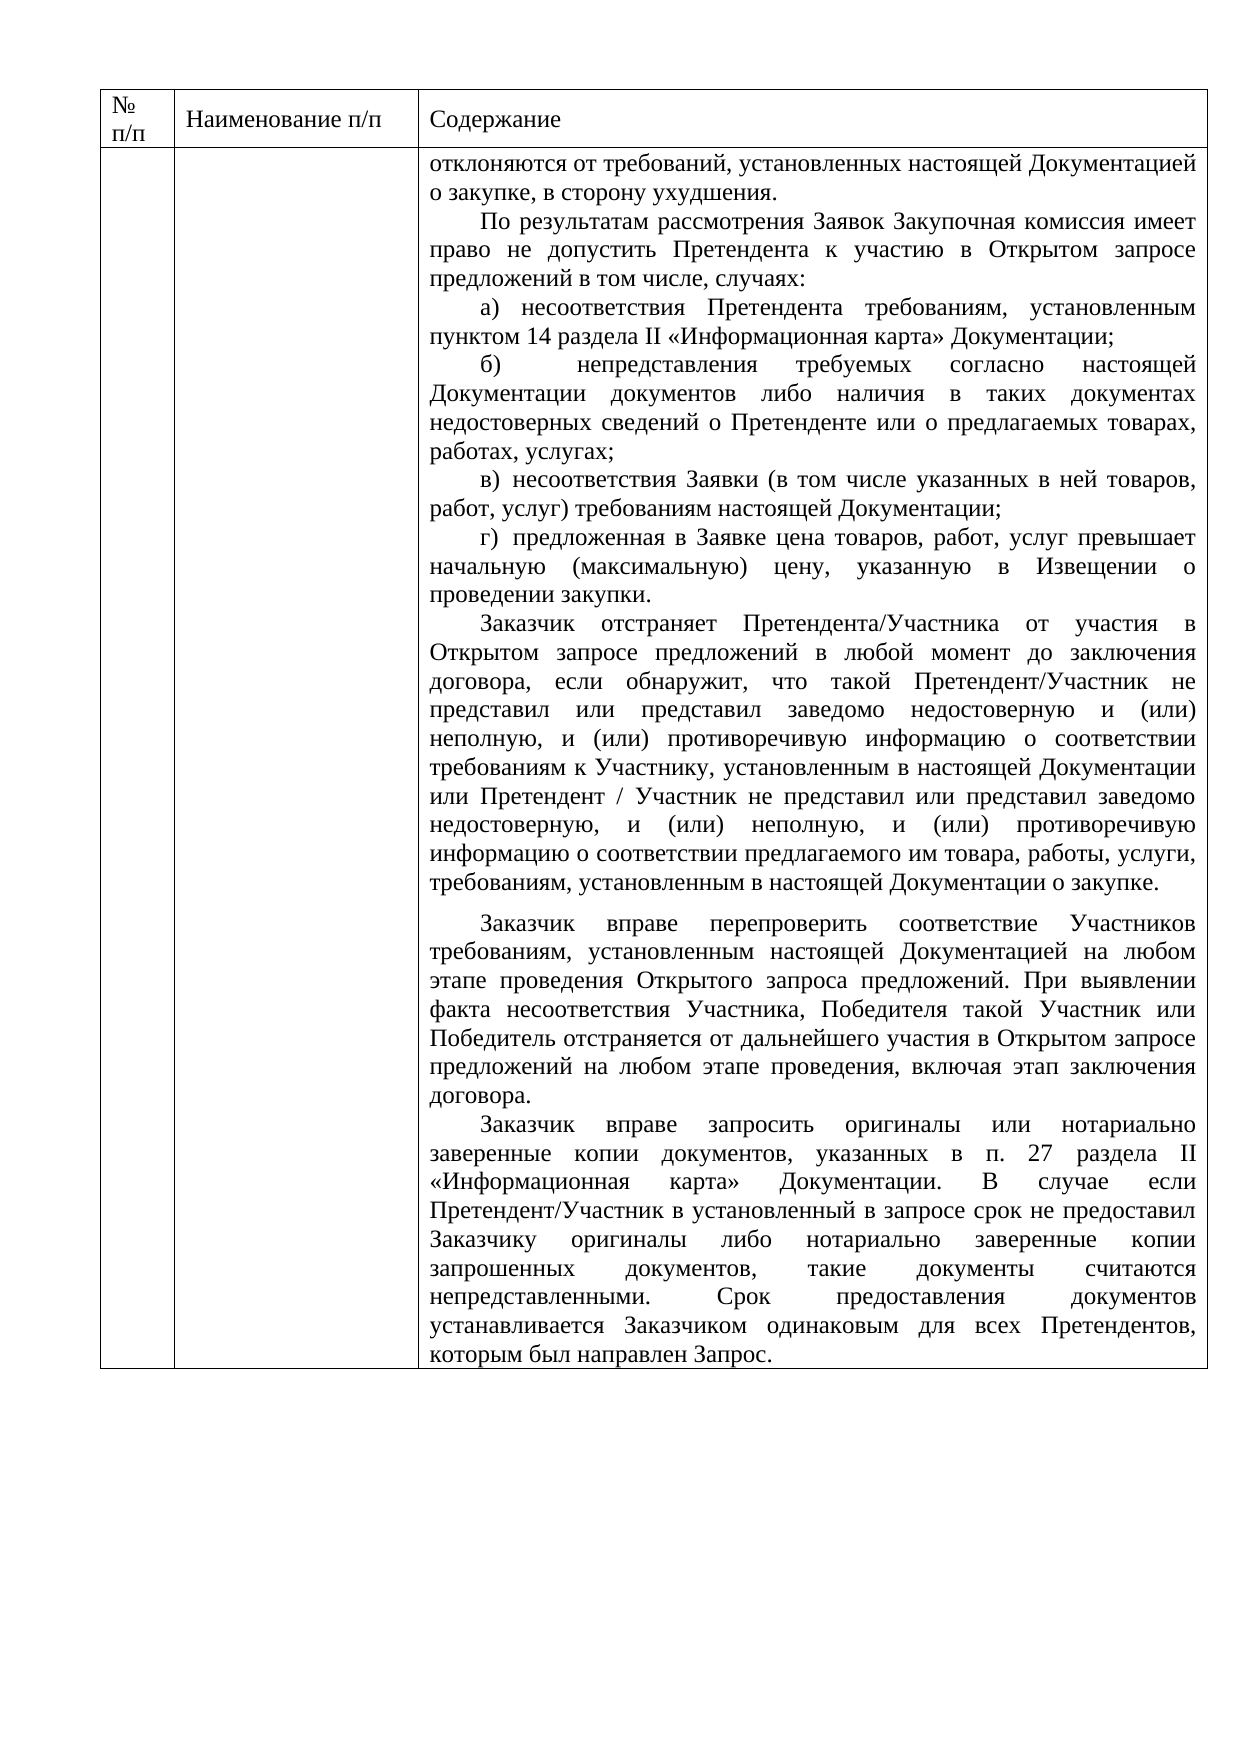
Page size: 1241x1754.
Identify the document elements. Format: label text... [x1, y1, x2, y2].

table_header Наименование п/п [175, 90, 418, 147]
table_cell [175, 148, 418, 1368]
table_header Содержание [419, 90, 1207, 147]
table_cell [419, 148, 1207, 1368]
table_header № п/п [101, 90, 174, 147]
table_cell [101, 148, 174, 1368]
